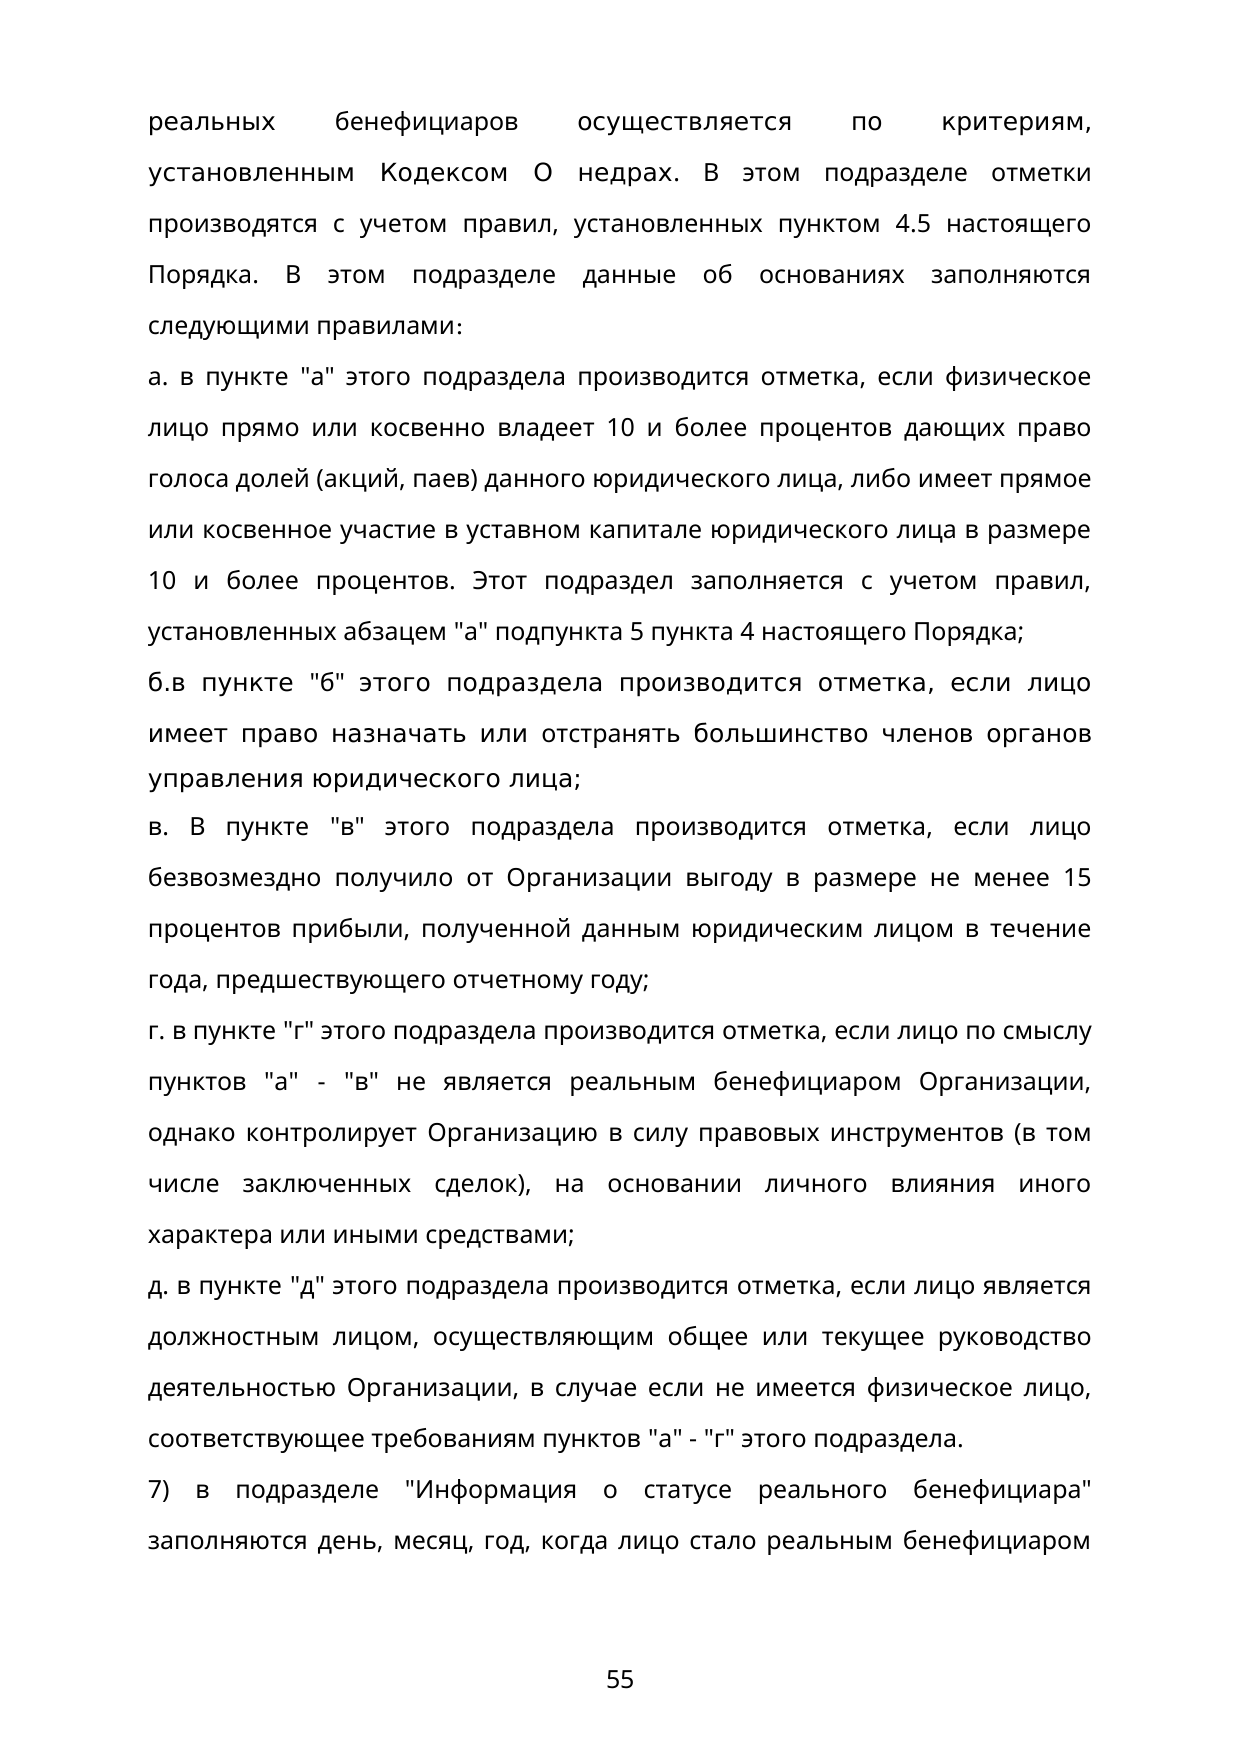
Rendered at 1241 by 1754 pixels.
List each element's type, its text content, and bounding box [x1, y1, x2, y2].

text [148, 1472, 1092, 1557]
text а. в пункте "а" этого подраздела производится отметка, если физическое лицо прямо или косвенно владеет 10 и более процентов дающих право голоса долей (акций, паев) данного юридического лица, либо имеет прямое или косвенное участие в уставном капитале юридического лица в размере 10 и более процентов. Этот подраздел заполняется с учетом правил, установленных абзацем "а" подпункта 5 пункта 4 настоящего Порядка; [148, 359, 1092, 648]
text д. в пункте "д" этого подраздела производится отметка, если лицо является должностным лицом, осуществляющим общее или текущее руководство деятельностью Организации, в случае если не имеется физическое лицо, соответствующее требованиям пунктов "а" - "г" этого подраздела. [148, 1268, 1092, 1455]
text г. в пункте "г" этого подраздела производится отметка, если лицо по смыслу пунктов "а" - "в" не является реальным бенефициаром Организации, однако контролирует Организацию в силу правовых инструментов (в том числе заключенных сделок), на основании личного влияния иного характера или иными средствами; [148, 1012, 1092, 1251]
text б.в пункте "б" этого подраздела производится отметка, если лицо имеет право назначать или отстранять большинство членов органов управления юридического лица; [148, 665, 1092, 794]
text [148, 103, 1092, 342]
text в. В пункте "в" этого подраздела производится отметка, если лицо безвозмездно получило от Организации выгоду в размере не менее 15 процентов прибыли, полученной данным юридическим лицом в течение года, предшествующего отчетному году; [148, 808, 1092, 996]
